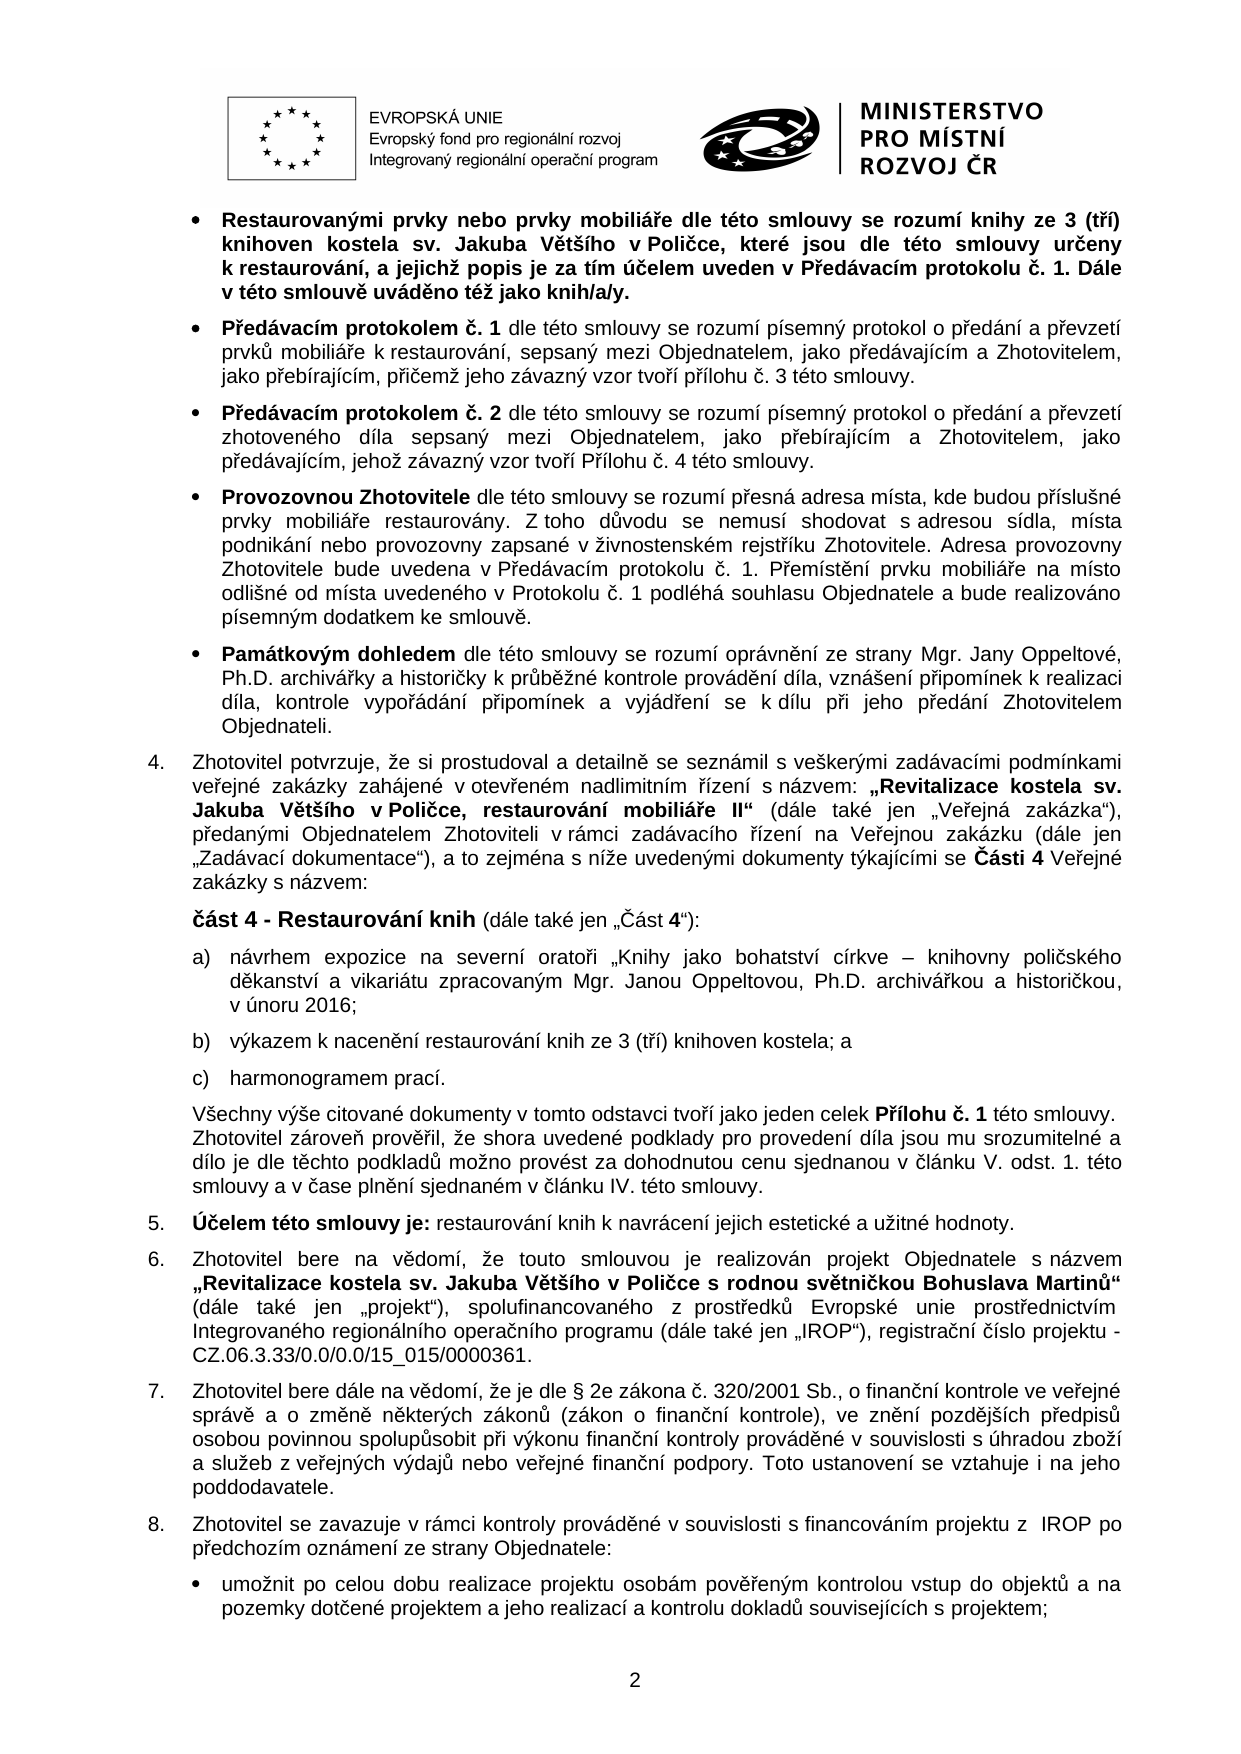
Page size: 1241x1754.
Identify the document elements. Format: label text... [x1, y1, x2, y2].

list Památkovým dohledem dle této smlouvy se rozumí oprávnění ze strany Mgr. Jany Oppeltové, Ph.D. archivářky a historičky k průběžné kontrole provádění díla, vznášení připomínek k realizaci díla, kontrole vypořádání připomínek a vyjádření se k dílu při jeho předání Zhotovitelem Objednateli. [192, 641, 1122, 737]
list návrhem expozice na severní oratoři „Knihy jako bohatství církve – knihovny poličského děkanství a vikariátu zpracovaným Mgr. Janou Oppeltovou, Ph.D. archivářkou a historičkou, v únoru 2016; [192, 945, 1122, 1017]
list Účelem této smlouvy je: restaurování knih k navrácení jejich estetické a užitné hodnoty. [148, 1211, 1122, 1234]
picture [199, 68, 1070, 208]
list Předávacím protokolem č. 1 dle této smlouvy se rozumí písemný protokol o předání a převzetí prvků mobiliáře k restaurování, sepsaný mezi Objednatelem, jako předávajícím a Zhotovitelem, jako přebírajícím, přičemž jeho závazný vzor tvoří přílohu č. 3 této smlouvy. [192, 316, 1122, 388]
list Zhotovitel bere dále na vědomí, že je dle § 2e zákona č. 320/2001 Sb., o finanční kontrole ve veřejné správě a o změně některých zákonů (zákon o finanční kontrole), ve znění pozdějších předpisů osobou povinnou spolupůsobit při výkonu finanční kontroly prováděné v souvislosti s úhradou zboží a služeb z veřejných výdajů nebo veřejné finanční podpory. Toto ustanovení se vztahuje i na jeho poddodavatele. [148, 1379, 1122, 1499]
list Provozovnou Zhotovitele dle této smlouvy se rozumí přesná adresa místa, kde budou příslušné prvky mobiliáře restaurovány. Z toho důvodu se nemusí shodovat s adresou sídla, místa podnikání nebo provozovny zapsané v živnostenském rejstříku Zhotovitele. Adresa provozovny Zhotovitele bude uvedena v Předávacím protokolu č. 1. Přemístění prvku mobiliáře na místo odlišné od místa uvedeného v Protokolu č. 1 podléhá souhlasu Objednatele a bude realizováno písemným dodatkem ke smlouvě. [192, 485, 1122, 629]
list Zhotovitel bere na vědomí, že touto smlouvou je realizován projekt Objednatele s názvem „Revitalizace kostela sv. Jakuba Většího v Poličce s rodnou světničkou Bohuslava Martinů“ (dále také jen „projekt“), spolufinancovaného z prostředků Evropské unie prostřednictvím Integrovaného regionálního operačního programu (dále také jen „IROP“), registrační číslo projektu - CZ.06.3.33/0.0/0.0/15_015/0000361. [148, 1247, 1122, 1367]
list umožnit po celou dobu realizace projektu osobám pověřeným kontrolou vstup do objektů a na pozemky dotčené projektem a jeho realizací a kontrolu dokladů souvisejících s projektem; [192, 1572, 1122, 1620]
list část 4 - Restaurování knih (dále také jen „Část 4“): [192, 906, 1122, 932]
list Zhotovitel potvrzuje, že si prostudoval a detailně se seznámil s veškerými zadávacími podmínkami veřejné zakázky zahájené v otevřeném nadlimitním řízení s názvem: „Revitalizace kostela sv. Jakuba Většího v Poličce, restaurování mobiliáře II“ (dále také jen „Veřejná zakázka“), předanými Objednatelem Zhotoviteli v rámci zadávacího řízení na Veřejnou zakázku (dále jen „Zadávací dokumentace“), a to zejména s níže uvedenými dokumenty týkajícími se Části 4 Veřejné zakázky s názvem: [148, 750, 1122, 894]
list Předávacím protokolem č. 2 dle této smlouvy se rozumí písemný protokol o předání a převzetí zhotoveného díla sepsaný mezi Objednatelem, jako přebírajícím a Zhotovitelem, jako předávajícím, jehož závazný vzor tvoří Přílohu č. 4 této smlouvy. [192, 401, 1122, 473]
list Zhotovitel se zavazuje v rámci kontroly prováděné v souvislosti s financováním projektu z IROP po předchozím oznámení ze strany Objednatele: [148, 1512, 1122, 1559]
text Zhotovitel zároveň prověřil, že shora uvedené podklady pro provedení díla jsou mu srozumitelné a dílo je dle těchto podkladů možno provést za dohodnutou cenu sjednanou v článku V. odst. 1. této smlouvy a v čase plnění sjednaném v článku IV. této smlouvy. [192, 1126, 1122, 1198]
text Všechny výše citované dokumenty v tomto odstavci tvoří jako jeden celek Přílohu č. 1 této smlouvy. [192, 1102, 1122, 1126]
list harmonogramem prací. [192, 1066, 1122, 1090]
list Restaurovanými prvky nebo prvky mobiliáře dle této smlouvy se rozumí knihy ze 3 (tří) knihoven kostela sv. Jakuba Většího v Poličce, které jsou dle této smlouvy určeny k restaurování, a jejichž popis je za tím účelem uveden v Předávacím protokolu č. 1. Dále v této smlouvě uváděno též jako knih/a/y. [192, 208, 1122, 304]
list výkazem k nacenění restaurování knih ze 3 (tří) knihoven kostela; a [192, 1029, 1122, 1053]
